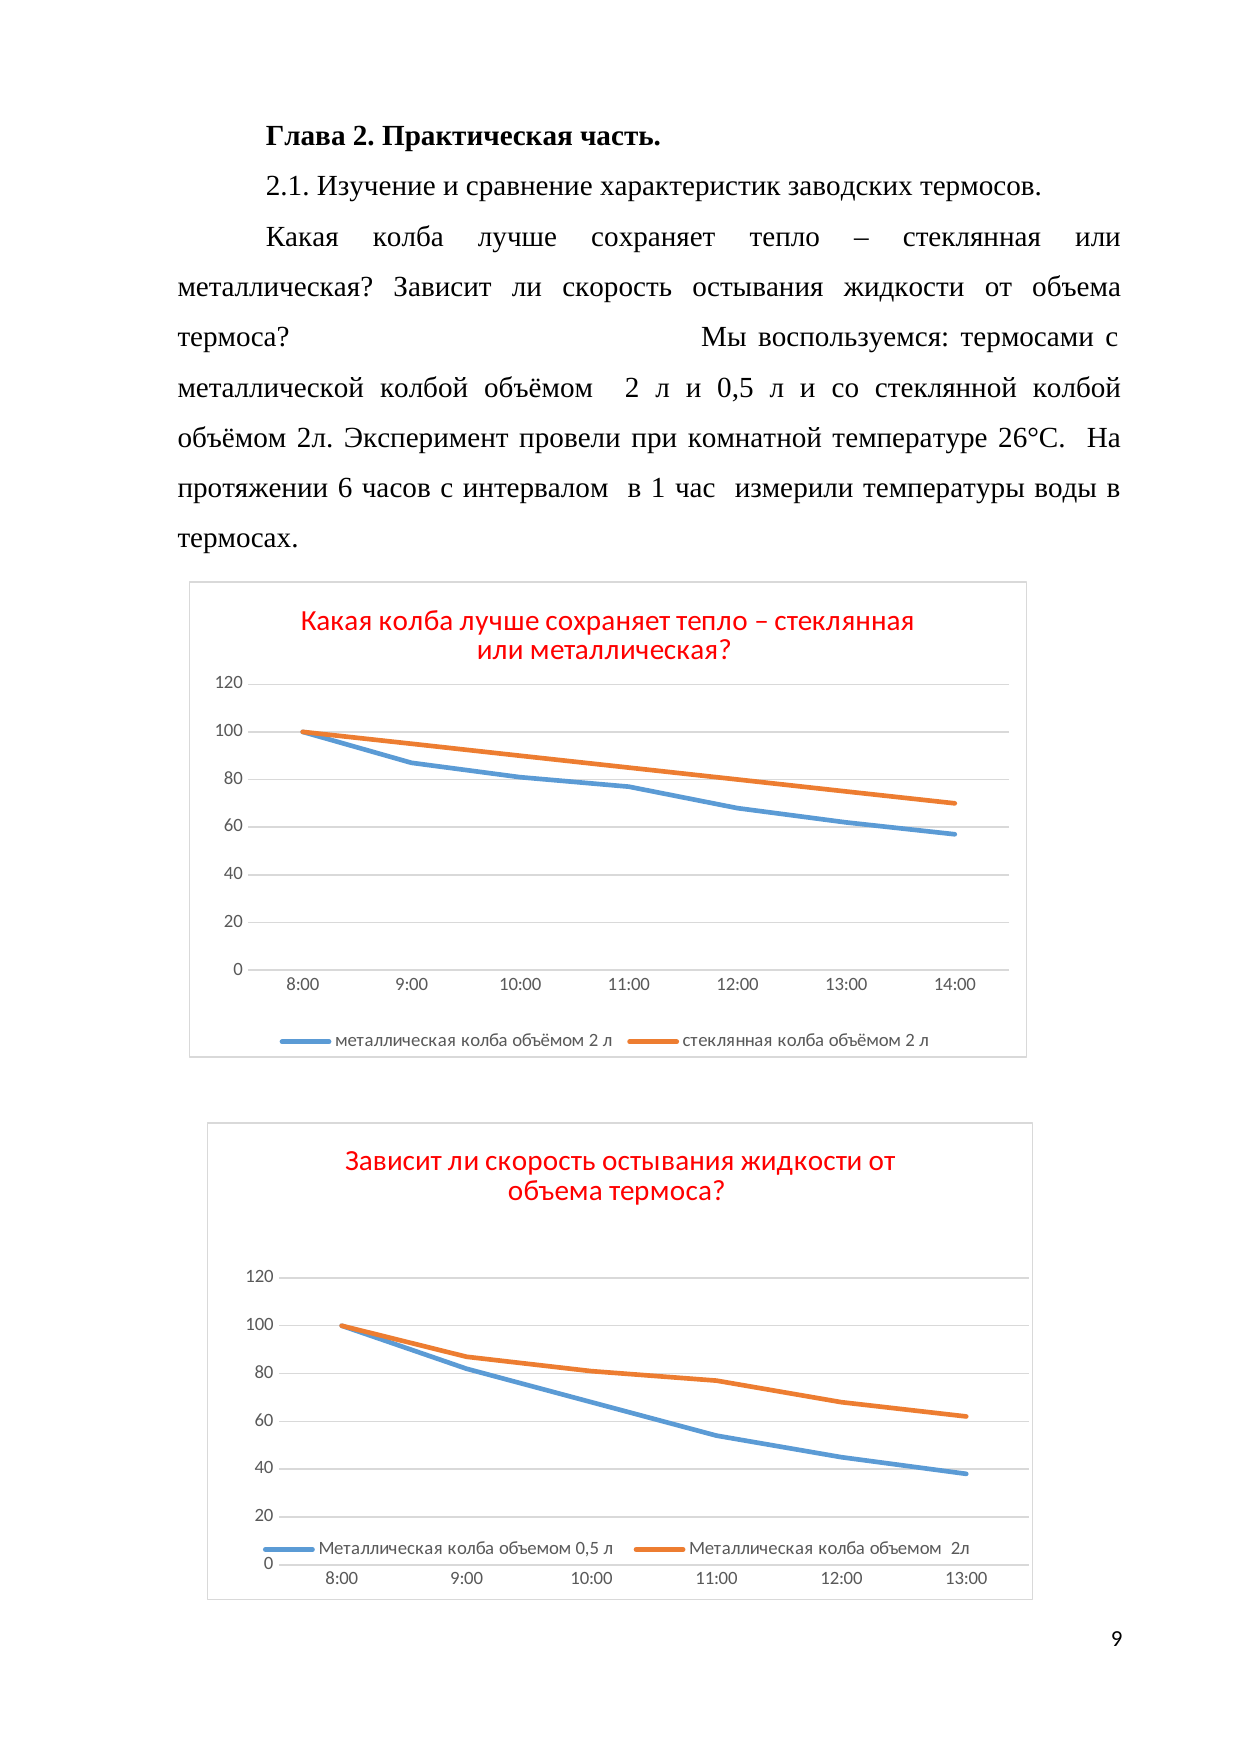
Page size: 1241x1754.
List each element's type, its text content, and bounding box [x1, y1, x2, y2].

text 2.1. Изучение и сравнение характеристик заводских термосов. [177, 168, 1122, 202]
text Глава 2. Практическая часть. [177, 118, 1122, 152]
text Какая колба лучше сохраняет тепло – стеклянная или металлическая? Зависит ли скорость остывания жидкости от объема термоса? Мы воспользуемся: термосами с металлической колбой объёмом 2 л и 0,5 л и со стеклянной колбой объёмом 2л. Эксперимент провели при комнатной температуре 26°С. На протяжении 6 часов с интервалом в 1 час измерили температуры воды в термосах. [177, 219, 1122, 554]
